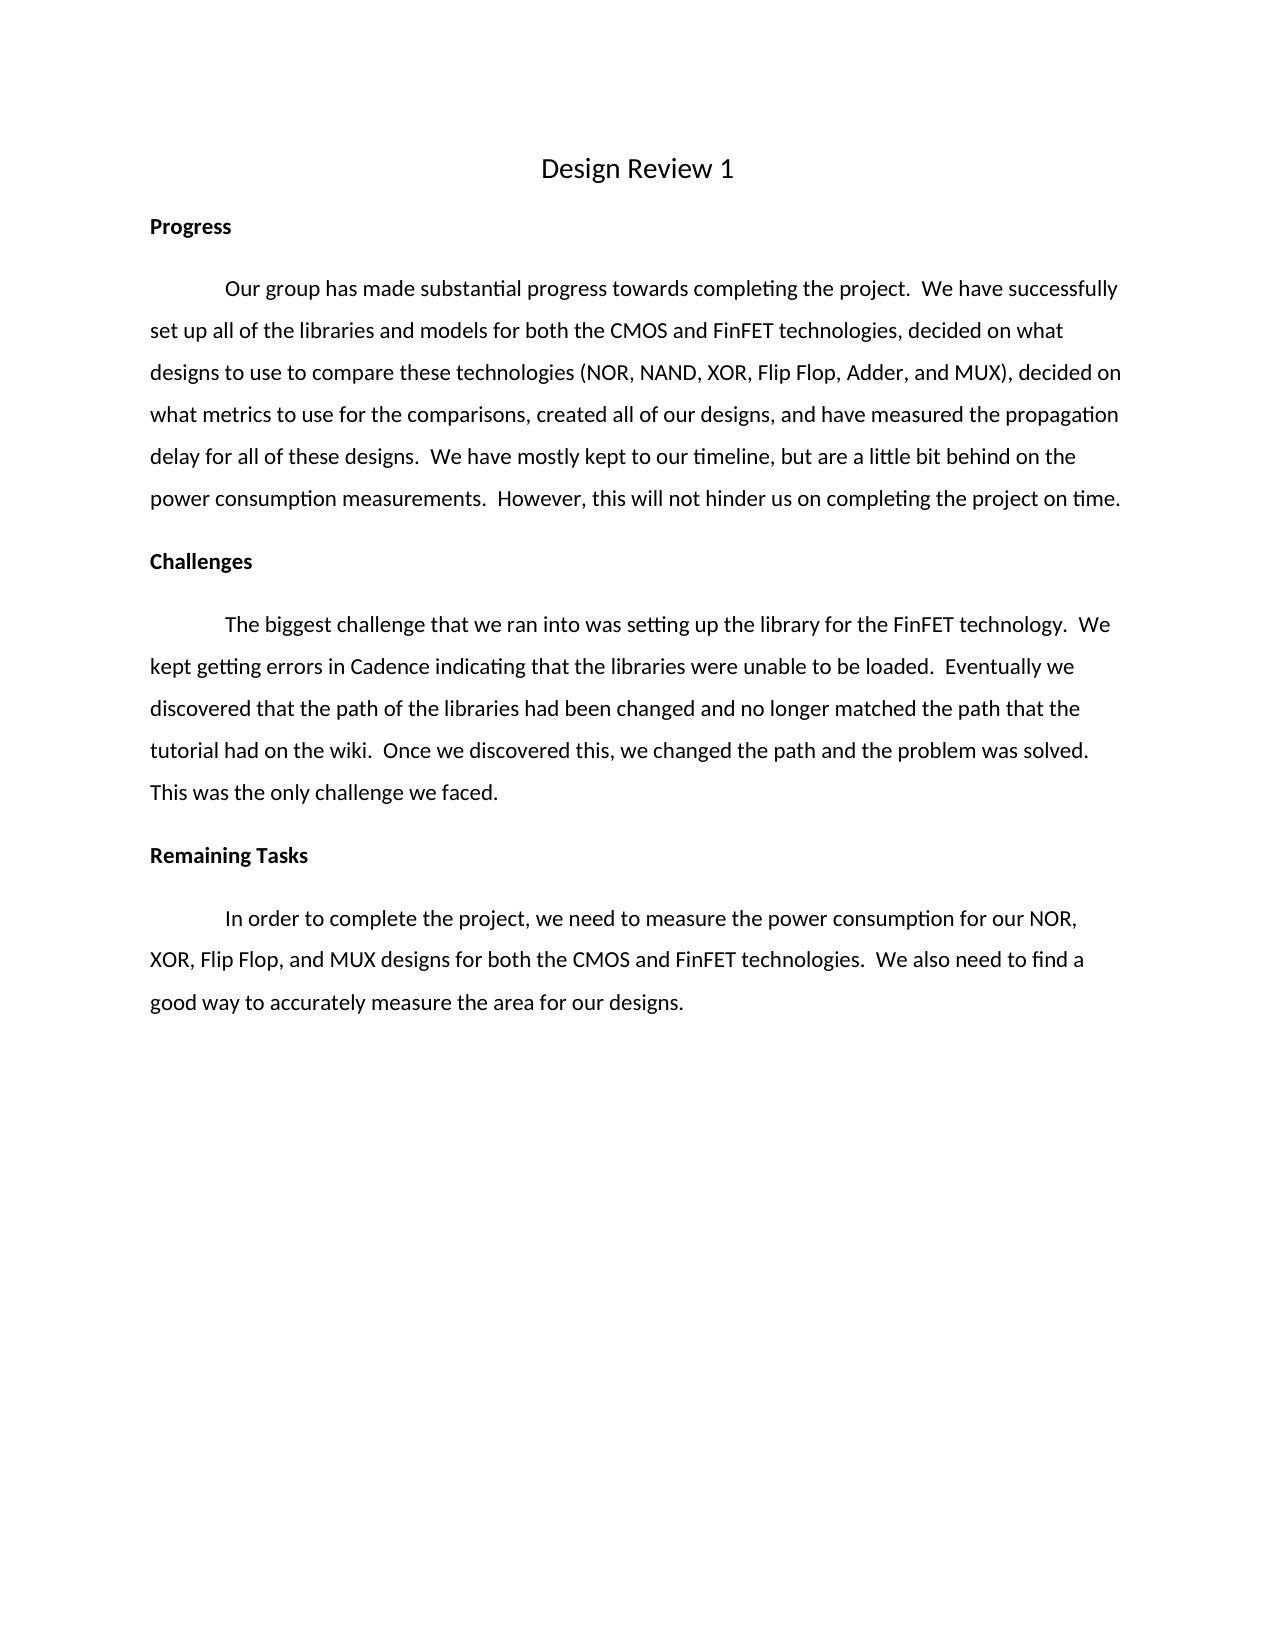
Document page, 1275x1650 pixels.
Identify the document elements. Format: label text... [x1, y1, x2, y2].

text Progress [150, 212, 1125, 240]
text Design Review 1 [150, 150, 1125, 186]
text Remaining Tasks [150, 841, 1125, 869]
text Challenges [150, 547, 1125, 575]
text Our group has made substantial progress towards completing the project. We have successfully set up all of the libraries and models for both the CMOS and FinFET technologies, decided on what designs to use to compare these technologies (NOR, NAND, XOR, Flip Flop, Adder, and MUX), decided on what metrics to use for the comparisons, created all of our designs, and have measured the propagation delay for all of these designs. We have mostly kept to our timeline, but are a little bit behind on the power consumption measurements. However, this will not hinder us on completing the project on time. [150, 274, 1125, 512]
text In order to complete the project, we need to measure the power consumption for our NOR, XOR, Flip Flop, and MUX designs for both the CMOS and FinFET technologies. We also need to find a good way to accurately measure the area for our designs. [150, 904, 1125, 1016]
text The biggest challenge that we ran into was setting up the library for the FinFET technology. We kept getting errors in Cadence indicating that the libraries were unable to be loaded. Eventually we discovered that the path of the libraries had been changed and no longer matched the path that the tutorial had on the wiki. Once we discovered this, we changed the path and the problem was solved. This was the only challenge we faced. [150, 610, 1125, 806]
